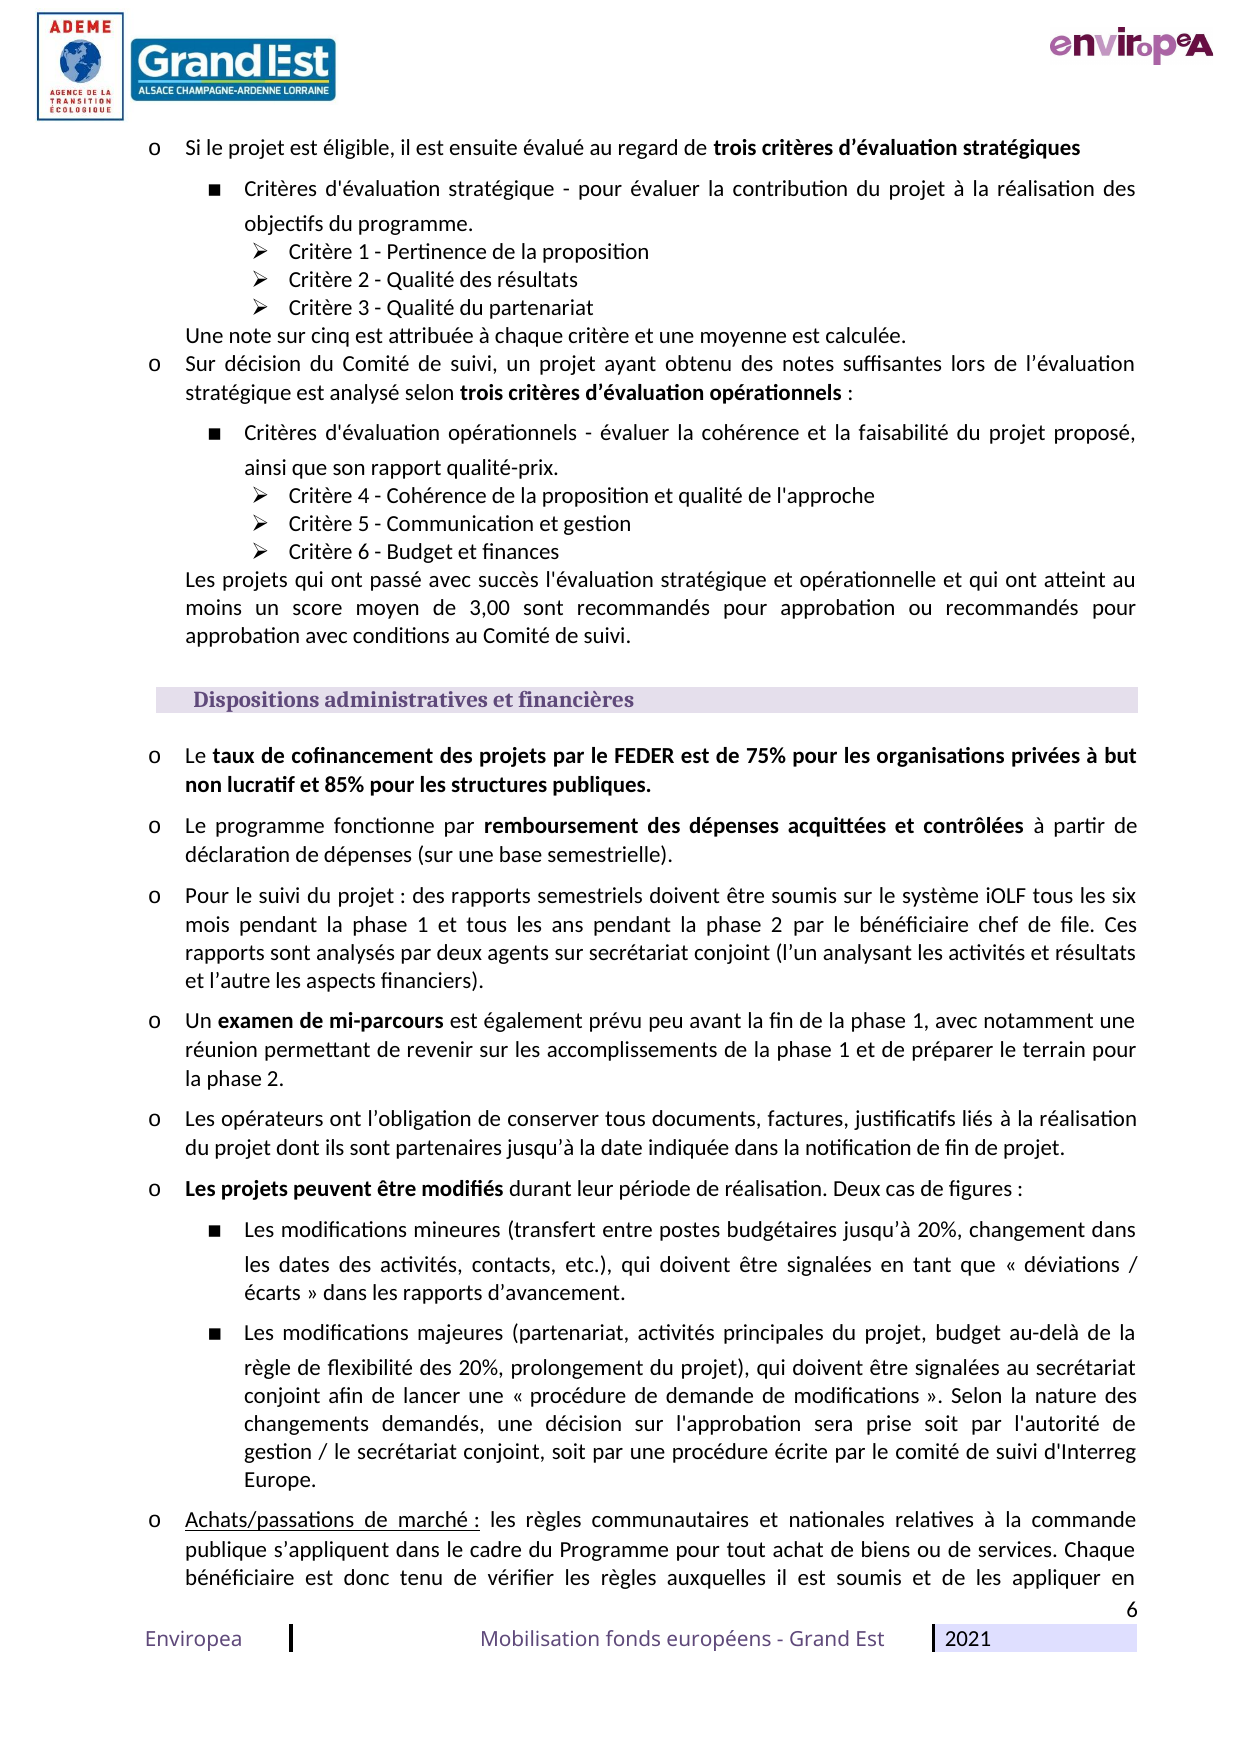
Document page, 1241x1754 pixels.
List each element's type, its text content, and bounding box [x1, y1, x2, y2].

list Un examen de mi-parcours est également prévu peu avant la fin de la phase 1, avec notamment une réunion permettant de revenir sur les accomplissements de la phase 1 et de préparer le terrain pour la phase 2. [148, 1006, 1138, 1092]
list Les projets peuvent être modifiés durant leur période de réalisation. Deux cas de figures : [148, 1174, 1138, 1203]
list Critère 6 - Budget et finances [251, 537, 1138, 565]
list Les modifications mineures (transfert entre postes budgétaires jusqu’à 20%, changement dans les dates des activités, contacts, etc.), qui doivent être signalées en tant que « déviations / écarts » dans les rapports d’avancement. [207, 1203, 1138, 1306]
list Les projets qui ont passé avec succès l'évaluation stratégique et opérationnelle et qui ont atteint au moins un score moyen de 3,00 sont recommandés pour approbation ou recommandés pour approbation avec conditions au Comité de suivi. [185, 565, 1138, 649]
subtitle Dispositions administratives et financières [156, 687, 1138, 713]
list Critère 4 - Cohérence de la proposition et qualité de l'approche [251, 481, 1138, 509]
picture [1050, 27, 1214, 65]
list Si le projet est éligible, il est ensuite évalué au regard de trois critères d’évaluation stratégiques [148, 133, 1138, 162]
list Une note sur cinq est attribuée à chaque critère et une moyenne est calculée. [185, 321, 1138, 349]
list Critère 1 - Pertinence de la proposition [251, 237, 1138, 265]
list Les modifications majeures (partenariat, activités principales du projet, budget au-delà de la règle de flexibilité des 20%, prolongement du projet), qui doivent être signalées au secrétariat conjoint afin de lancer une « procédure de demande de modifications ». Selon la nature des changements demandés, une décision sur l'approbation sera prise soit par l'autorité de gestion / le secrétariat conjoint, soit par une procédure écrite par le comité de suivi d'Interreg Europe. [207, 1306, 1138, 1493]
list Critères d'évaluation stratégique - pour évaluer la contribution du projet à la réalisation des objectifs du programme. [207, 162, 1138, 237]
list Critères d'évaluation opérationnels - évaluer la cohérence et la faisabilité du projet proposé, ainsi que son rapport qualité-prix. [207, 406, 1138, 481]
list Le programme fonctionne par remboursement des dépenses acquittées et contrôlées à partir de déclaration de dépenses (sur une base semestrielle). [148, 811, 1138, 868]
list Critère 5 - Communication et gestion [251, 509, 1138, 537]
list Critère 2 - Qualité des résultats [251, 265, 1138, 293]
picture [25, 8, 339, 124]
list Pour le suivi du projet : des rapports semestriels doivent être soumis sur le système iOLF tous les six mois pendant la phase 1 et tous les ans pendant la phase 2 par le bénéficiaire chef de file. Ces rapports sont analysés par deux agents sur secrétariat conjoint (l’un analysant les activités et résultats et l’autre les aspects financiers). [148, 881, 1138, 994]
list Les opérateurs ont l’obligation de conserver tous documents, factures, justificatifs liés à la réalisation du projet dont ils sont partenaires jusqu’à la date indiquée dans la notification de fin de projet. [148, 1104, 1138, 1161]
list Sur décision du Comité de suivi, un projet ayant obtenu des notes suffisantes lors de l’évaluation stratégique est analysé selon trois critères d’évaluation opérationnels : [148, 349, 1138, 406]
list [148, 1506, 1138, 1591]
list Critère 3 - Qualité du partenariat [251, 293, 1138, 321]
list Le taux de cofinancement des projets par le FEDER est de 75% pour les organisations privées à but non lucratif et 85% pour les structures publiques. [148, 741, 1138, 798]
